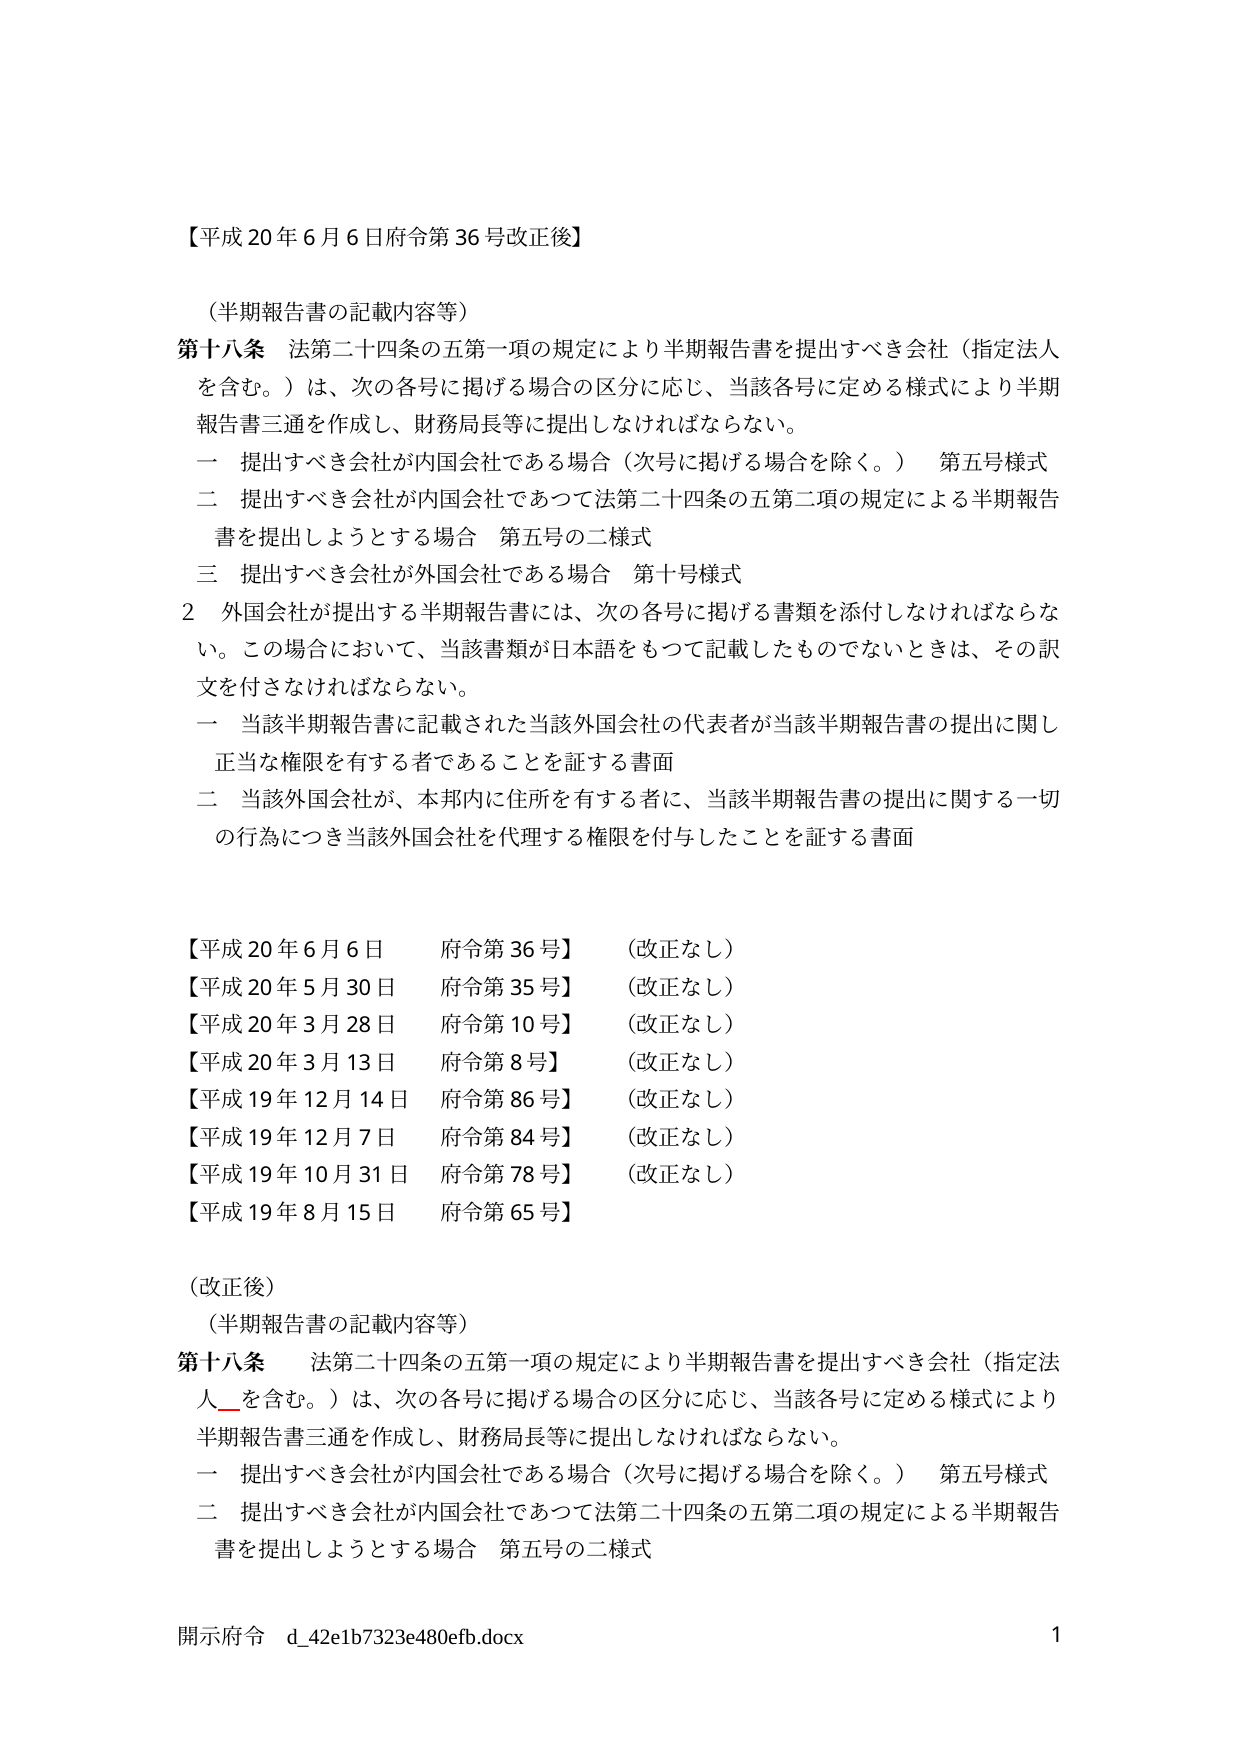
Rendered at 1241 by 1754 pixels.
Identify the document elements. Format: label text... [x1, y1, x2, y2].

text 【平成20年3月13日 府令第8号】 （改正なし） [177, 1042, 1063, 1079]
text 二 提出すべき会社が内国会社であつて法第二十四条の五第二項の規定による半期報告書を提出しようとする場合 第五号の二様式 [196, 479, 1063, 554]
text 【平成19年10月31日 府令第78号】 （改正なし） [177, 1154, 1063, 1192]
text 【平成19年8月15日 府令第65号】 [177, 1192, 1063, 1229]
text 【平成19年12月14日 府令第86号】 （改正なし） [177, 1079, 1063, 1117]
text 一 提出すべき会社が内国会社である場合（次号に掲げる場合を除く。） 第五号様式 [196, 1454, 1063, 1492]
text 二 提出すべき会社が内国会社であつて法第二十四条の五第二項の規定による半期報告書を提出しようとする場合 第五号の二様式 [196, 1492, 1063, 1567]
text 【平成20年6月6日 府令第36号】 （改正なし） [177, 929, 1063, 967]
text 【平成19年12月7日 府令第84号】 （改正なし） [177, 1117, 1063, 1154]
text ２ 外国会社が提出する半期報告書には、次の各号に掲げる書類を添付しなければならない。この場合において、当該書類が日本語をもつて記載したものでないときは、その訳文を付さなければならない。 [177, 592, 1063, 704]
text 第十八条 法第二十四条の五第一項の規定により半期報告書を提出すべき会社（指定法人 を含む。）は、次の各号に掲げる場合の区分に応じ、当該各号に定める様式により半期報告書三通を作成し、財務局長等に提出しなければならない。 [177, 1342, 1063, 1454]
text 一 提出すべき会社が内国会社である場合（次号に掲げる場合を除く。） 第五号様式 [196, 442, 1063, 479]
text （改正後） [177, 1267, 1063, 1304]
text （半期報告書の記載内容等） [196, 292, 1063, 329]
text 二 当該外国会社が、本邦内に住所を有する者に、当該半期報告書の提出に関する一切の行為につき当該外国会社を代理する権限を付与したことを証する書面 [196, 779, 1063, 854]
text 【平成20年3月28日 府令第10号】 （改正なし） [177, 1004, 1063, 1042]
text 三 提出すべき会社が外国会社である場合 第十号様式 [196, 554, 1063, 592]
text 一 当該半期報告書に記載された当該外国会社の代表者が当該半期報告書の提出に関し正当な権限を有する者であることを証する書面 [196, 704, 1063, 779]
text （半期報告書の記載内容等） [196, 1304, 1063, 1342]
text 第十八条 法第二十四条の五第一項の規定により半期報告書を提出すべき会社（指定法人を含む。）は、次の各号に掲げる場合の区分に応じ、当該各号に定める様式により半期報告書三通を作成し、財務局長等に提出しなければならない。 [177, 329, 1063, 442]
text 【平成20年6月6日府令第36号改正後】 [177, 217, 1063, 254]
text 【平成20年5月30日 府令第35号】 （改正なし） [177, 967, 1063, 1004]
